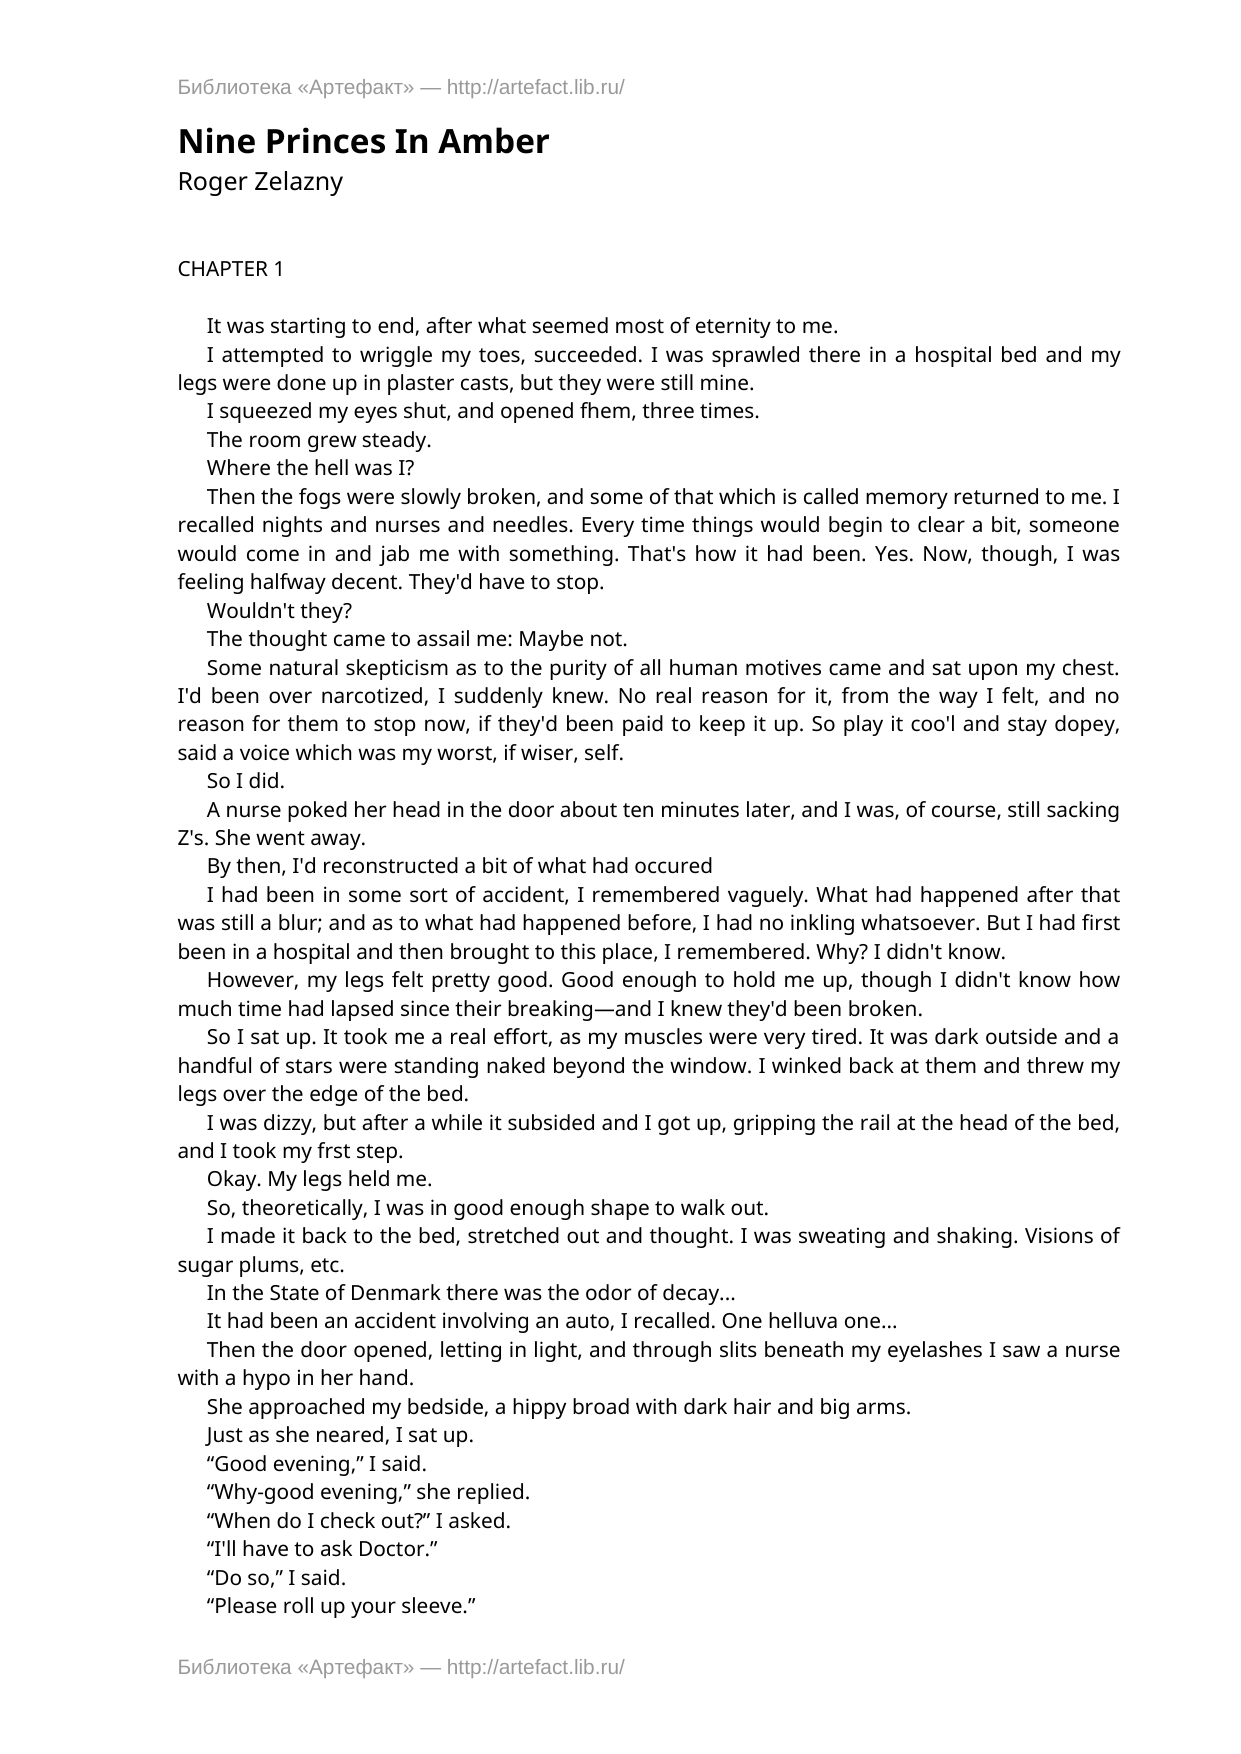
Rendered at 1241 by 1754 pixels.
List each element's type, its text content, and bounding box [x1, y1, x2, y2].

text It was starting to end, after what seemed most of eternity to me. [177, 311, 1122, 340]
text However, my legs felt pretty good. Good enough to hold me up, though I didn't know how much time had lapsed since their breaking—and I knew they'd been broken. [177, 965, 1122, 1022]
text So, theoretically, I was in good enough shape to walk out. [177, 1193, 1122, 1221]
text Wouldn't they? [177, 596, 1122, 624]
text She approached my bedside, a hippy broad with dark hair and big arms. [177, 1392, 1122, 1420]
text I had been in some sort of accident, I remembered vaguely. What had happened after that was still a blur; and as to what had happened before, I had no inkling whatsoever. But I had first been in a hospital and then brought to this place, I remembered. Why? I didn't know. [177, 880, 1122, 965]
text “I'll have to ask Doctor.” [177, 1534, 1122, 1563]
text Then the fogs were slowly broken, and some of that which is called memory returned to me. I recalled nights and nurses and needles. Every time things would begin to clear a bit, someone would come in and jab me with something. That's how it had been. Yes. Now, though, I was feeling halfway decent. They'd have to stop. [177, 482, 1122, 596]
text I squeezed my eyes shut, and opened fhem, three times. [177, 397, 1122, 425]
text I made it back to the bed, stretched out and thought. I was sweating and shaking. Visions of sugar plums, etc. [177, 1221, 1122, 1278]
text I was dizzy, but after a while it subsided and I got up, gripping the rail at the head of the bed, and I took my frst step. [177, 1108, 1122, 1164]
text “Why-good evening,” she replied. [177, 1477, 1122, 1506]
text It had been an accident involving an auto, I recalled. One helluva one... [177, 1307, 1122, 1335]
text The room grew steady. [177, 425, 1122, 453]
text “Good evening,” I said. [177, 1449, 1122, 1477]
text “Please roll up your sleeve.” [177, 1591, 1122, 1619]
text Just as she neared, I sat up. [177, 1420, 1122, 1449]
subtitle Roger Zelazny [177, 163, 1122, 198]
subtitle Nine Princes In Amber [177, 118, 1122, 163]
text So I did. [177, 766, 1122, 795]
text Okay. My legs held me. [177, 1164, 1122, 1193]
text “Do so,” I said. [177, 1563, 1122, 1591]
text The thought came to assail me: Maybe not. [177, 624, 1122, 653]
text A nurse poked her head in the door about ten minutes later, and I was, of course, still sacking Z's. She went away. [177, 795, 1122, 852]
text I attempted to wriggle my toes, succeeded. I was sprawled there in a hospital bed and my legs were done up in plaster casts, but they were still mine. [177, 340, 1122, 397]
text “When do I check out?” I asked. [177, 1506, 1122, 1534]
text Some natural skepticism as to the purity of all human motives came and sat upon my chest. I'd been over narcotized, I suddenly knew. No real reason for it, from the way I felt, and no reason for them to stop now, if they'd been paid to keep it up. So play it coo'l and stay dopey, said a voice which was my worst, if wiser, self. [177, 653, 1122, 766]
text So I sat up. It took me a real effort, as my muscles were very tired. It was dark outside and a handful of stars were standing naked beyond the window. I winked back at them and threw my legs over the edge of the bed. [177, 1022, 1122, 1108]
text CHAPTER 1 [177, 254, 1122, 283]
text Where the hell was I? [177, 453, 1122, 482]
text In the State of Denmark there was the odor of decay... [177, 1278, 1122, 1307]
text Then the door opened, letting in light, and through slits beneath my eyelashes I saw a nurse with a hypo in her hand. [177, 1335, 1122, 1392]
text By then, I'd reconstructed a bit of what had occured [177, 852, 1122, 880]
